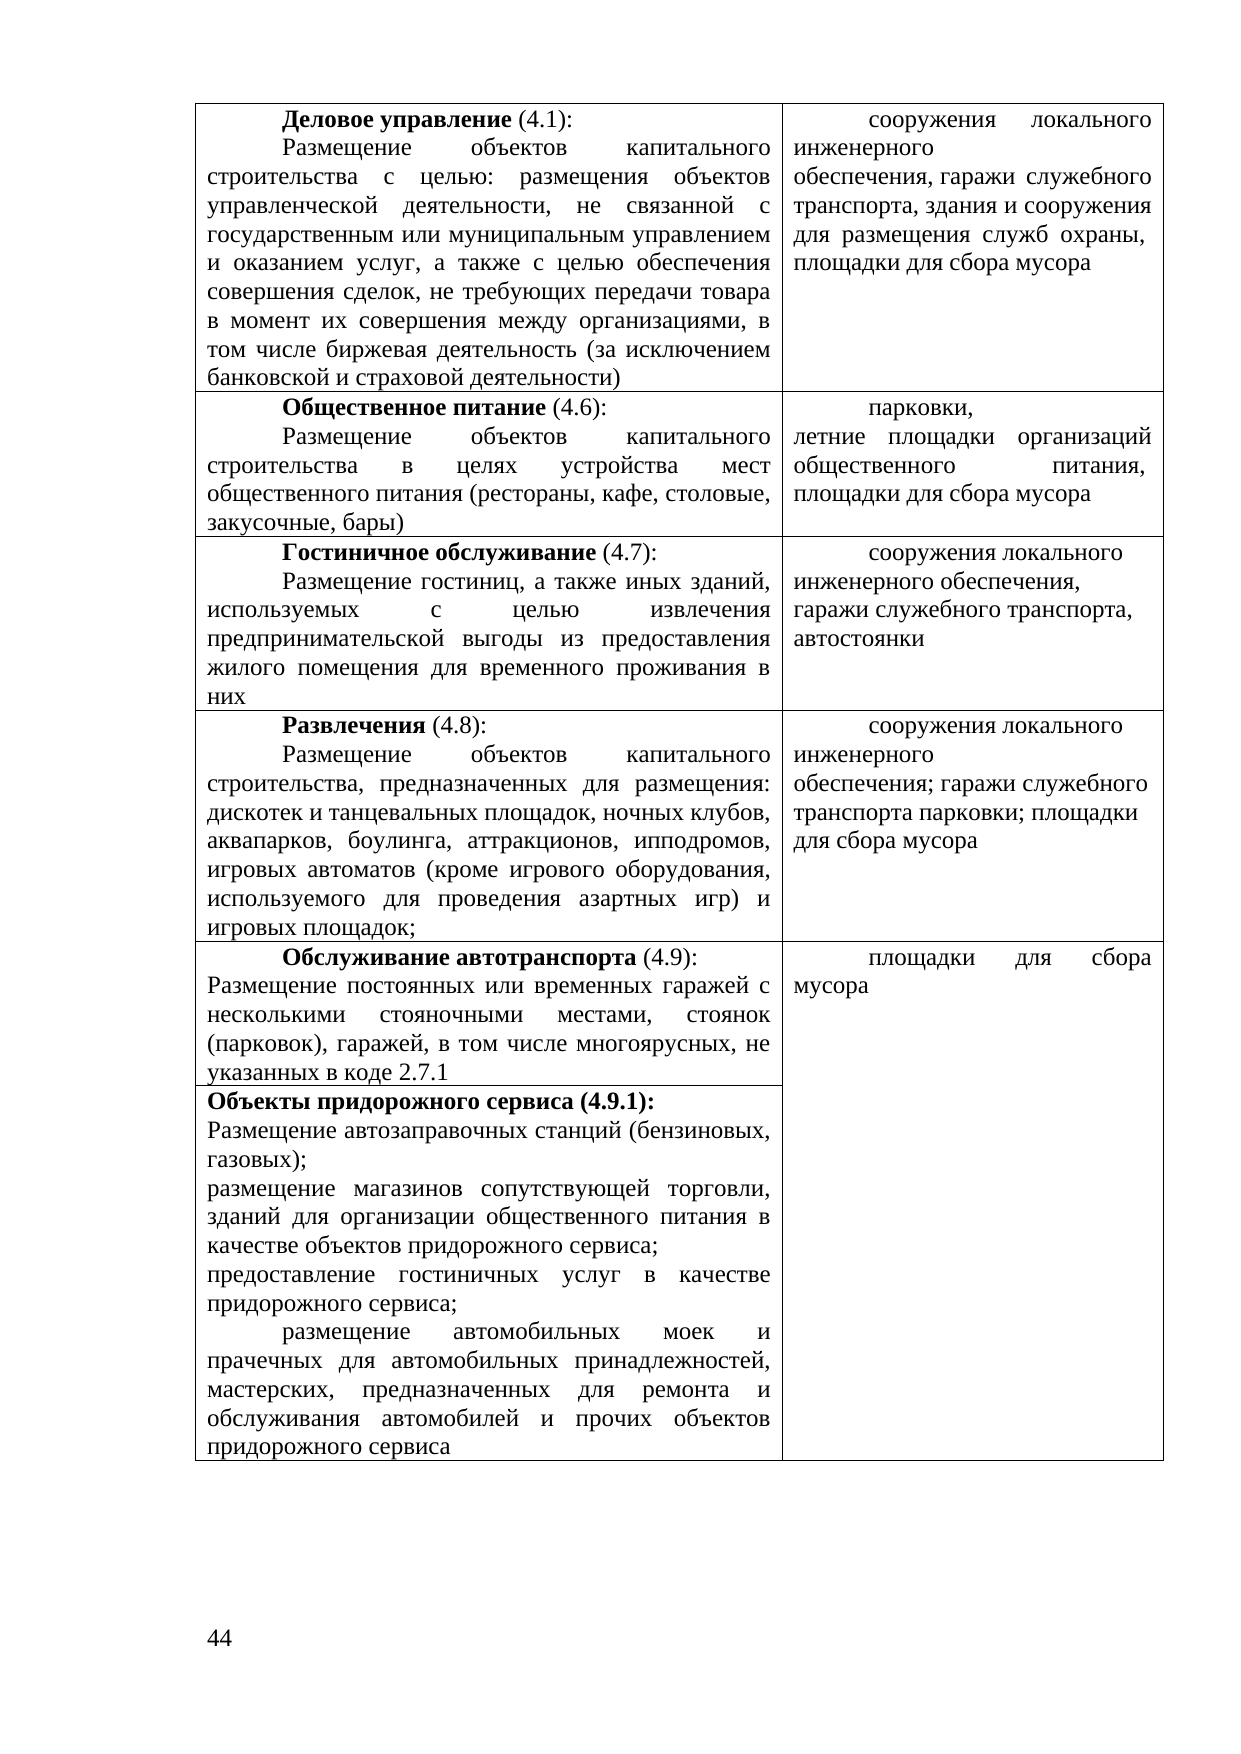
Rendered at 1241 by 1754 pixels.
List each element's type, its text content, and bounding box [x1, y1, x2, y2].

table_cell сооружения локального инженерного обеспечения, гаражи служебного транспорта, здания и сооружения для размещения служб охраны, площадки для сбора мусора [783, 104, 1163, 391]
table_cell Объекты придорожного сервиса (4.9.1): Размещение автозаправочных станций (бензиновых, газовых); размещение магазинов сопутствующей торговли, зданий для организации общественного питания в качестве объектов придорожного сервиса; предоставление гостиничных услуг в качестве придорожного сервиса; размещение автомобильных моек и прачечных для автомобильных принадлежностей, мастерских, предназначенных для ремонта и обслуживания автомобилей и прочих объектов придорожного сервиса [196, 1086, 782, 1460]
table_cell площадки для сбора мусора [783, 942, 1163, 1460]
table_cell Развлечения (4.8): Размещение объектов капитального строительства, предназначенных для размещения: дискотек и танцевальных площадок, ночных клубов, аквапарков, боулинга, аттракционов, ипподромов, игровых автоматов (кроме игрового оборудования, используемого для проведения азартных игр) и игровых площадок; [196, 711, 782, 941]
table_cell Гостиничное обслуживание (4.7): Размещение гостиниц, а также иных зданий, используемых с целью извлечения предпринимательской выгоды из предоставления жилого помещения для временного проживания в них [196, 537, 782, 709]
table_cell Деловое управление (4.1): Размещение объектов капитального строительства с целью: размещения объектов управленческой деятельности, не связанной с государственным или муниципальным управлением и оказанием услуг, а также с целью обеспечения совершения сделок, не требующих передачи товара в момент их совершения между организациями, в том числе биржевая деятельность (за исключением банковской и страховой деятельности) [196, 104, 782, 391]
table_cell Обслуживание автотранспорта (4.9): Размещение постоянных или временных гаражей с несколькими стояночными местами, стоянок (парковок), гаражей, в том числе многоярусных, не указанных в коде 2.7.1 [196, 942, 782, 1085]
table_cell сооружения локального инженерного обеспечения, гаражи служебного транспорта, автостоянки [783, 537, 1163, 709]
table_cell Общественное питание (4.6): Размещение объектов капитального строительства в целях устройства мест общественного питания (рестораны, кафе, столовые, закусочные, бары) [196, 392, 782, 536]
table_cell парковки, летние площадки организаций общественного питания, площадки для сбора мусора [783, 392, 1163, 536]
table_cell сооружения локального инженерного обеспечения; гаражи служебного транспорта парковки; площадки для сбора мусора [783, 711, 1163, 941]
